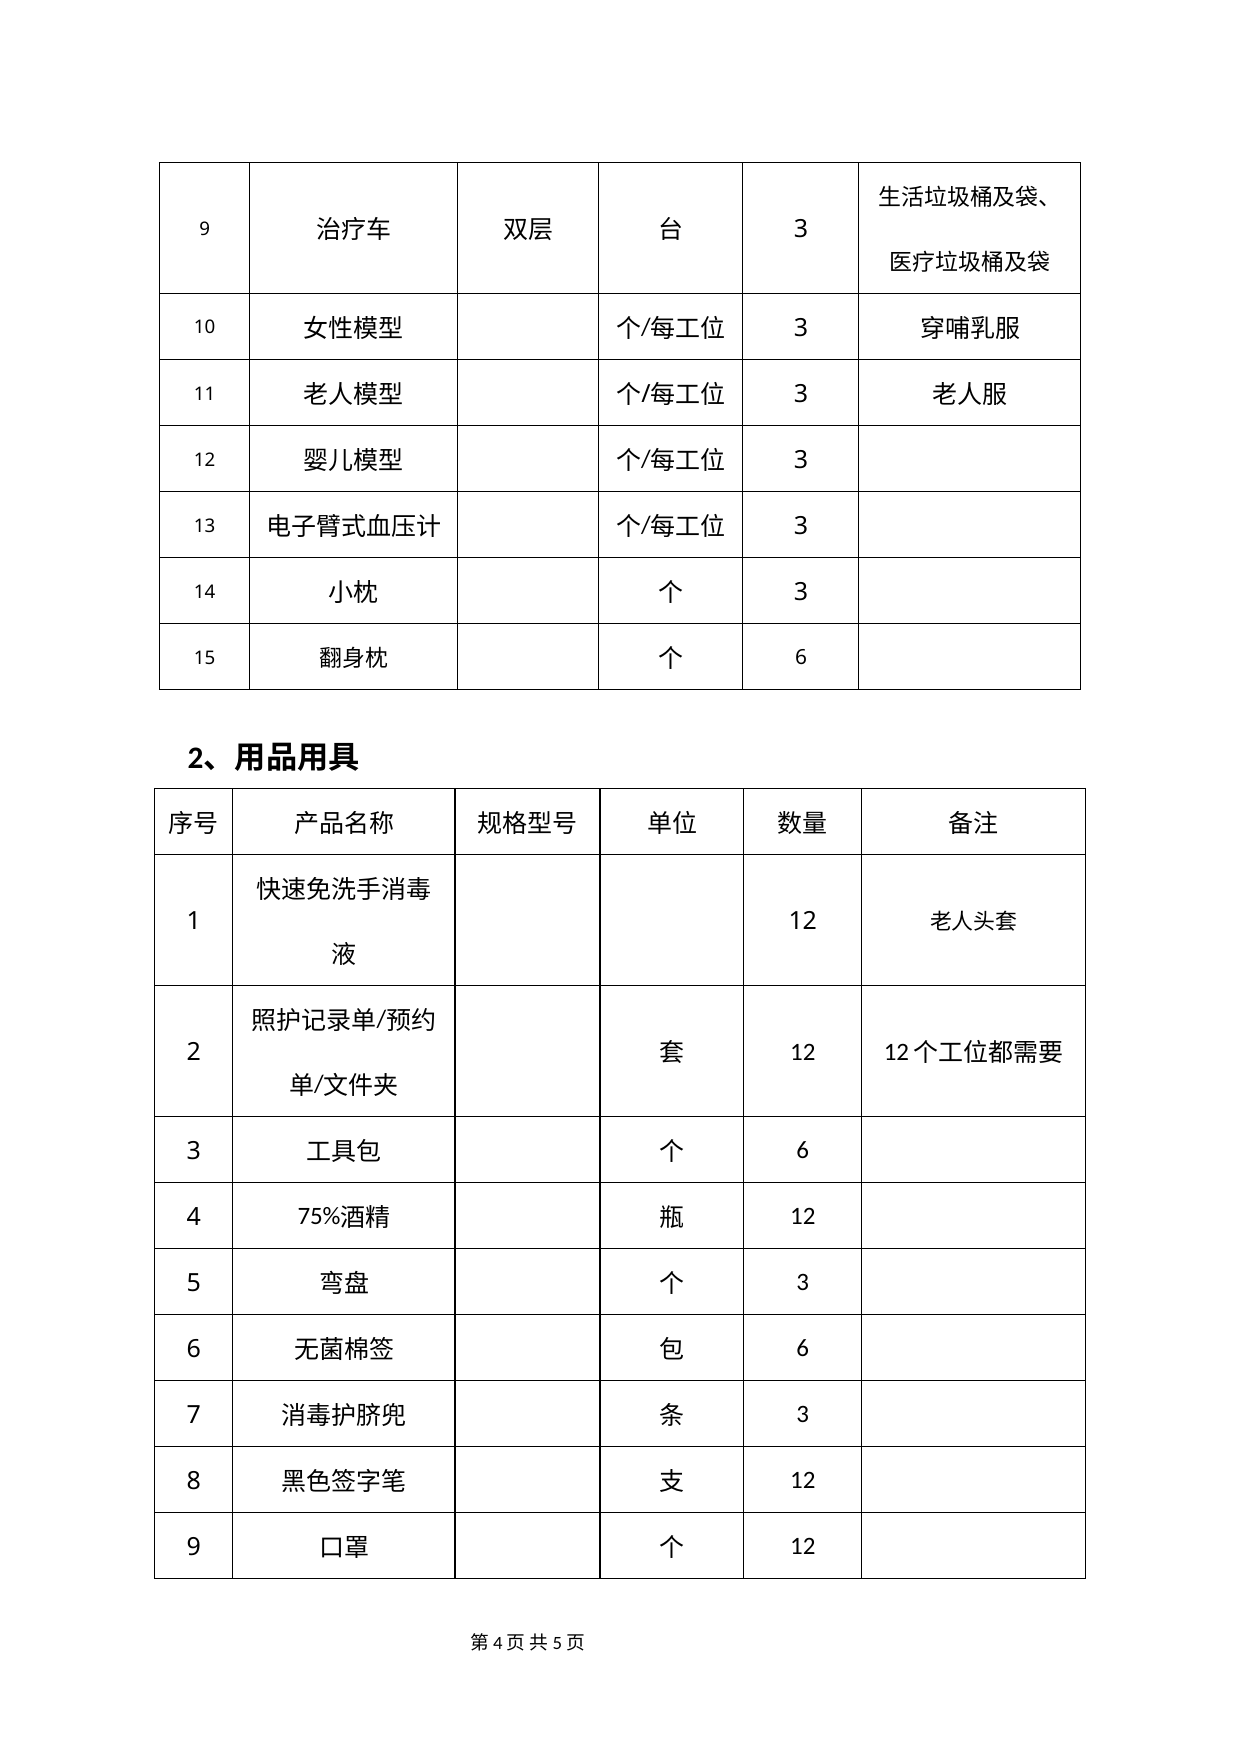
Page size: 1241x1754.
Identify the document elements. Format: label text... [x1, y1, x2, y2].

table_cell 条 [601, 1381, 743, 1446]
table_cell 台 [599, 163, 742, 293]
table_cell 瓶 [601, 1183, 743, 1248]
table_cell 12 [744, 1513, 861, 1578]
table_cell 个 [601, 1249, 743, 1314]
table_cell 12 [160, 426, 249, 491]
table_cell 3 [743, 492, 858, 557]
table_cell 5 [155, 1249, 232, 1314]
table_cell 个 [601, 1513, 743, 1578]
table_cell [456, 1315, 599, 1380]
table_cell 6 [744, 1117, 861, 1182]
table_cell 工具包 [233, 1117, 454, 1182]
table_cell 6 [744, 1315, 861, 1380]
table_cell 老人头套 [862, 855, 1085, 985]
table_cell 6 [743, 624, 858, 689]
table_cell 3 [743, 426, 858, 491]
table_cell 12 [744, 855, 861, 985]
table_cell 75%酒精 [233, 1183, 454, 1248]
table_cell 小枕 [250, 558, 457, 623]
table_cell [601, 855, 743, 985]
table_cell [862, 1381, 1085, 1446]
table_cell 口罩 [233, 1513, 454, 1578]
table_cell 9 [155, 1513, 232, 1578]
table_cell 婴儿模型 [250, 426, 457, 491]
table_cell 3 [744, 1381, 861, 1446]
table_cell 7 [155, 1381, 232, 1446]
table_cell 12个工位都需要 [862, 986, 1085, 1116]
table_cell 穿哺乳服 [859, 294, 1080, 359]
table_cell 4 [155, 1183, 232, 1248]
table_cell 13 [160, 492, 249, 557]
table_cell 2 [155, 986, 232, 1116]
table_cell 照护记录单/预约单/文件夹 [233, 986, 454, 1116]
table_cell 个 [599, 624, 742, 689]
table_cell [862, 1249, 1085, 1314]
table_cell 消毒护脐兜 [233, 1381, 454, 1446]
table_cell 老人服 [859, 360, 1080, 425]
table_header 序号 [155, 789, 232, 854]
table_cell 12 [744, 1447, 861, 1512]
table_cell [456, 1447, 599, 1512]
table_cell 9 [160, 163, 249, 293]
table_cell 翻身枕 [250, 624, 457, 689]
table_cell 老人模型 [250, 360, 457, 425]
table_cell [862, 1315, 1085, 1380]
table_cell [456, 1183, 599, 1248]
table_cell 无菌棉签 [233, 1315, 454, 1380]
table_cell 套 [601, 986, 743, 1116]
table_cell 治疗车 [250, 163, 457, 293]
table_cell 女性模型 [250, 294, 457, 359]
text 2、用品用具 [187, 723, 1053, 788]
table_cell [456, 1117, 599, 1182]
table_cell [458, 426, 598, 491]
table_cell [458, 558, 598, 623]
table_cell [458, 492, 598, 557]
table_header 规格型号 [456, 789, 599, 854]
table_cell [458, 624, 598, 689]
table_cell 电子臂式血压计 [250, 492, 457, 557]
table_cell 个 [601, 1117, 743, 1182]
table_cell 包 [601, 1315, 743, 1380]
table_cell 个/每工位 [599, 294, 742, 359]
table_cell 3 [743, 558, 858, 623]
table_cell 8 [155, 1447, 232, 1512]
table_cell 双层 [458, 163, 598, 293]
table_cell 12 [744, 1183, 861, 1248]
table_cell 3 [743, 360, 858, 425]
table_cell 14 [160, 558, 249, 623]
table_cell 弯盘 [233, 1249, 454, 1314]
table_cell [859, 492, 1080, 557]
table_cell 11 [160, 360, 249, 425]
table_cell [862, 1513, 1085, 1578]
table_cell 个/每工位 [599, 426, 742, 491]
table_header 单位 [601, 789, 743, 854]
table_cell 10 [160, 294, 249, 359]
table_cell 1 [155, 855, 232, 985]
table_cell [456, 1249, 599, 1314]
table_cell [862, 1183, 1085, 1248]
table_cell 支 [601, 1447, 743, 1512]
table_cell [456, 1381, 599, 1446]
table_cell 3 [743, 294, 858, 359]
table_cell [859, 624, 1080, 689]
table_cell 12 [744, 986, 861, 1116]
table_cell 个 [599, 558, 742, 623]
table_cell 3 [155, 1117, 232, 1182]
table_cell [456, 855, 599, 985]
table_cell [458, 294, 598, 359]
table_cell [456, 986, 599, 1116]
table_cell 个/每工位 [599, 492, 742, 557]
table_cell 快速免洗手消毒液 [233, 855, 454, 985]
table_cell [859, 426, 1080, 491]
table_cell 黑色签字笔 [233, 1447, 454, 1512]
table_cell 15 [160, 624, 249, 689]
table_cell [458, 360, 598, 425]
table_cell [456, 1513, 599, 1578]
table_cell [862, 1447, 1085, 1512]
table_header 产品名称 [233, 789, 454, 854]
table_header 数量 [744, 789, 861, 854]
table_cell 生活垃圾桶及袋、医疗垃圾桶及袋 [859, 163, 1080, 293]
table_cell [859, 558, 1080, 623]
table_cell 6 [155, 1315, 232, 1380]
table_cell [862, 1117, 1085, 1182]
table_cell 3 [743, 163, 858, 293]
table_header 备注 [862, 789, 1085, 854]
table_cell 个/每工位 [599, 360, 742, 425]
table_cell 3 [744, 1249, 861, 1314]
